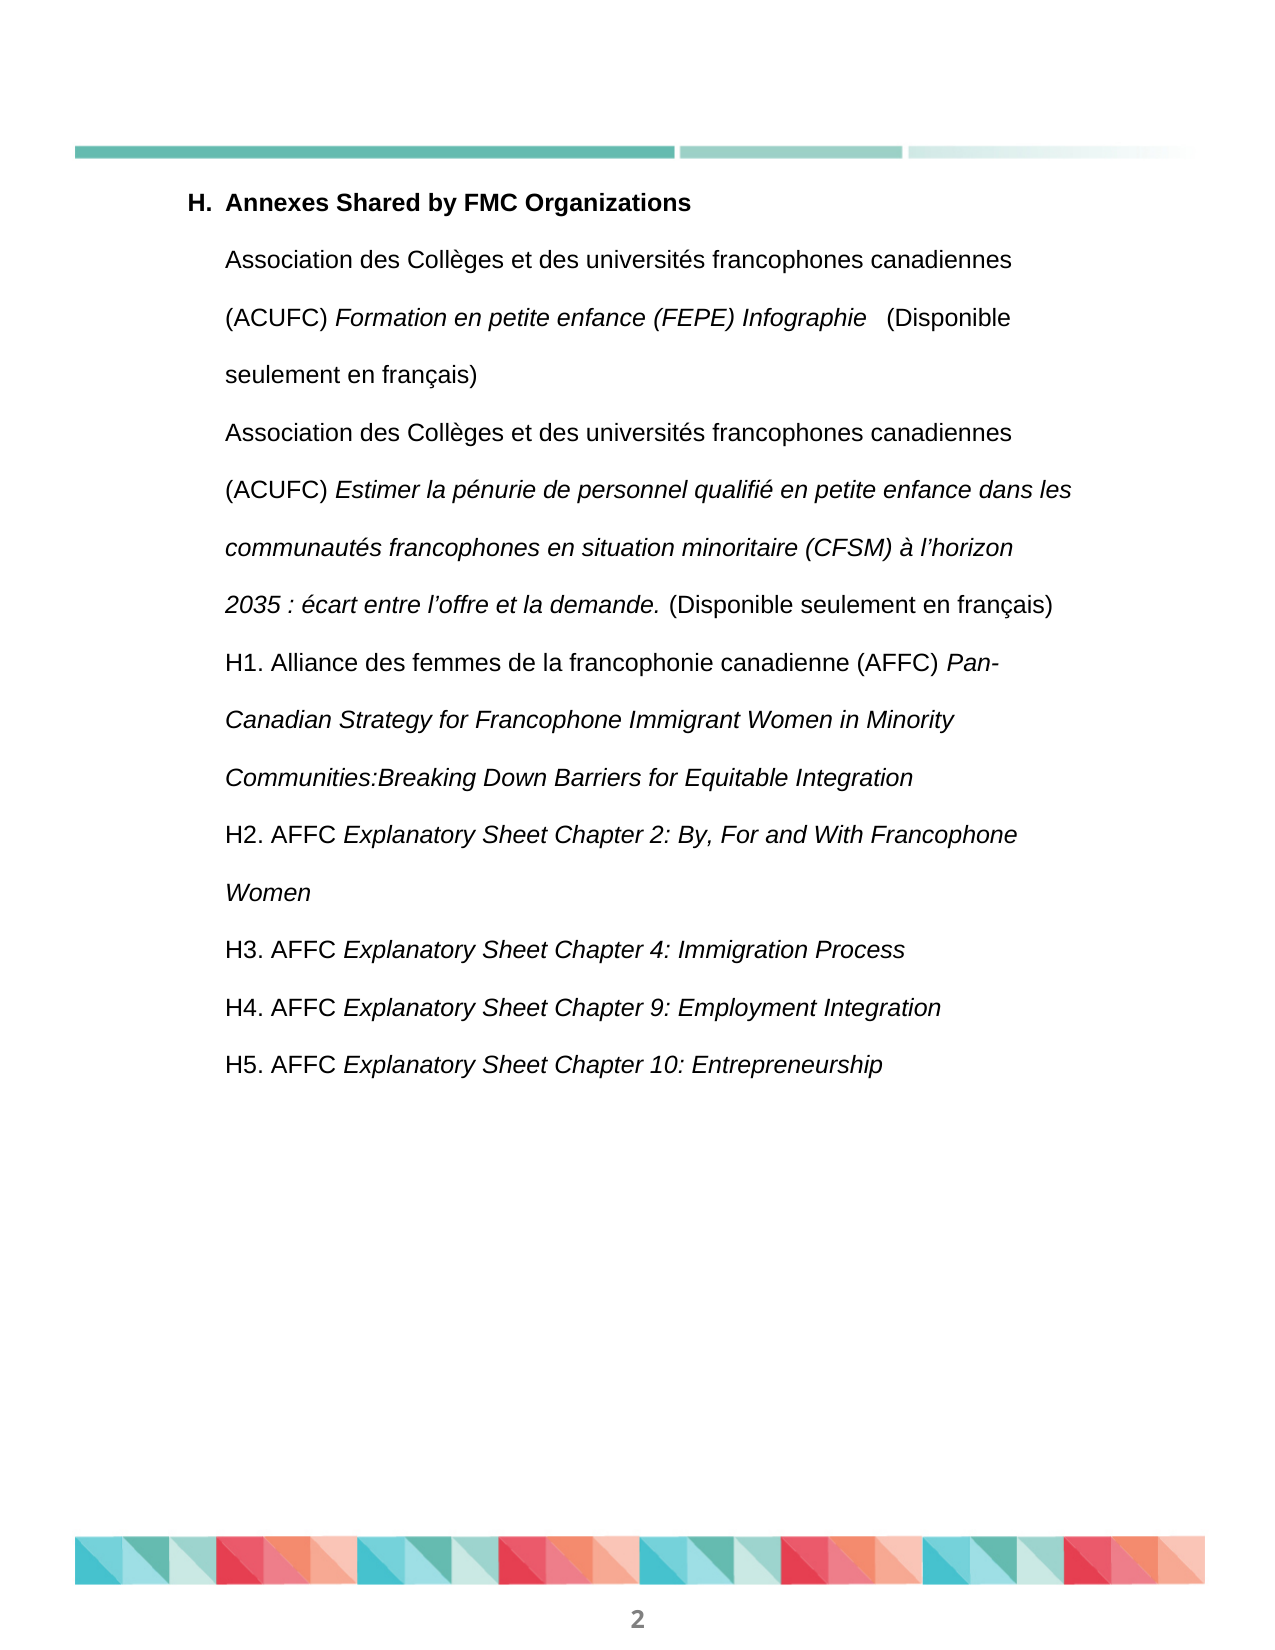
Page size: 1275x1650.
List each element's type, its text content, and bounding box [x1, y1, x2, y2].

picture [0, 1481, 1275, 1650]
text H5. AFFC Explanatory Sheet Chapter 10: Entrepreneurship [225, 1050, 1087, 1079]
text H1. Alliance des femmes de la francophonie canadienne (AFFC) Pan-Canadian Strategy for Francophone Immigrant Women in Minority Communities:Breaking Down Barriers for Equitable Integration [225, 647, 1087, 791]
text H4. AFFC Explanatory Sheet Chapter 9: Employment Integration [225, 992, 1087, 1021]
text Association des Collèges et des universités francophones canadiennes (ACUFC) Estimer la pénurie de personnel qualifié en petite enfance dans les communautés francophones en situation minoritaire (CFSM) à l’horizon 2035 : écart entre l’offre et la demande. (Disponible seulement en français) [225, 417, 1087, 619]
text H2. AFFC Explanatory Sheet Chapter 2: By, For and With Francophone Women [225, 820, 1087, 906]
list Annexes Shared by FMC Organizations [187, 187, 1087, 216]
picture [0, 136, 1275, 170]
text Association des Collèges et des universités francophones canadiennes (ACUFC) Formation en petite enfance (FEPE) Infographie (Disponible seulement en français) [225, 245, 1087, 389]
text H3. AFFC Explanatory Sheet Chapter 4: Immigration Process [225, 935, 1087, 964]
